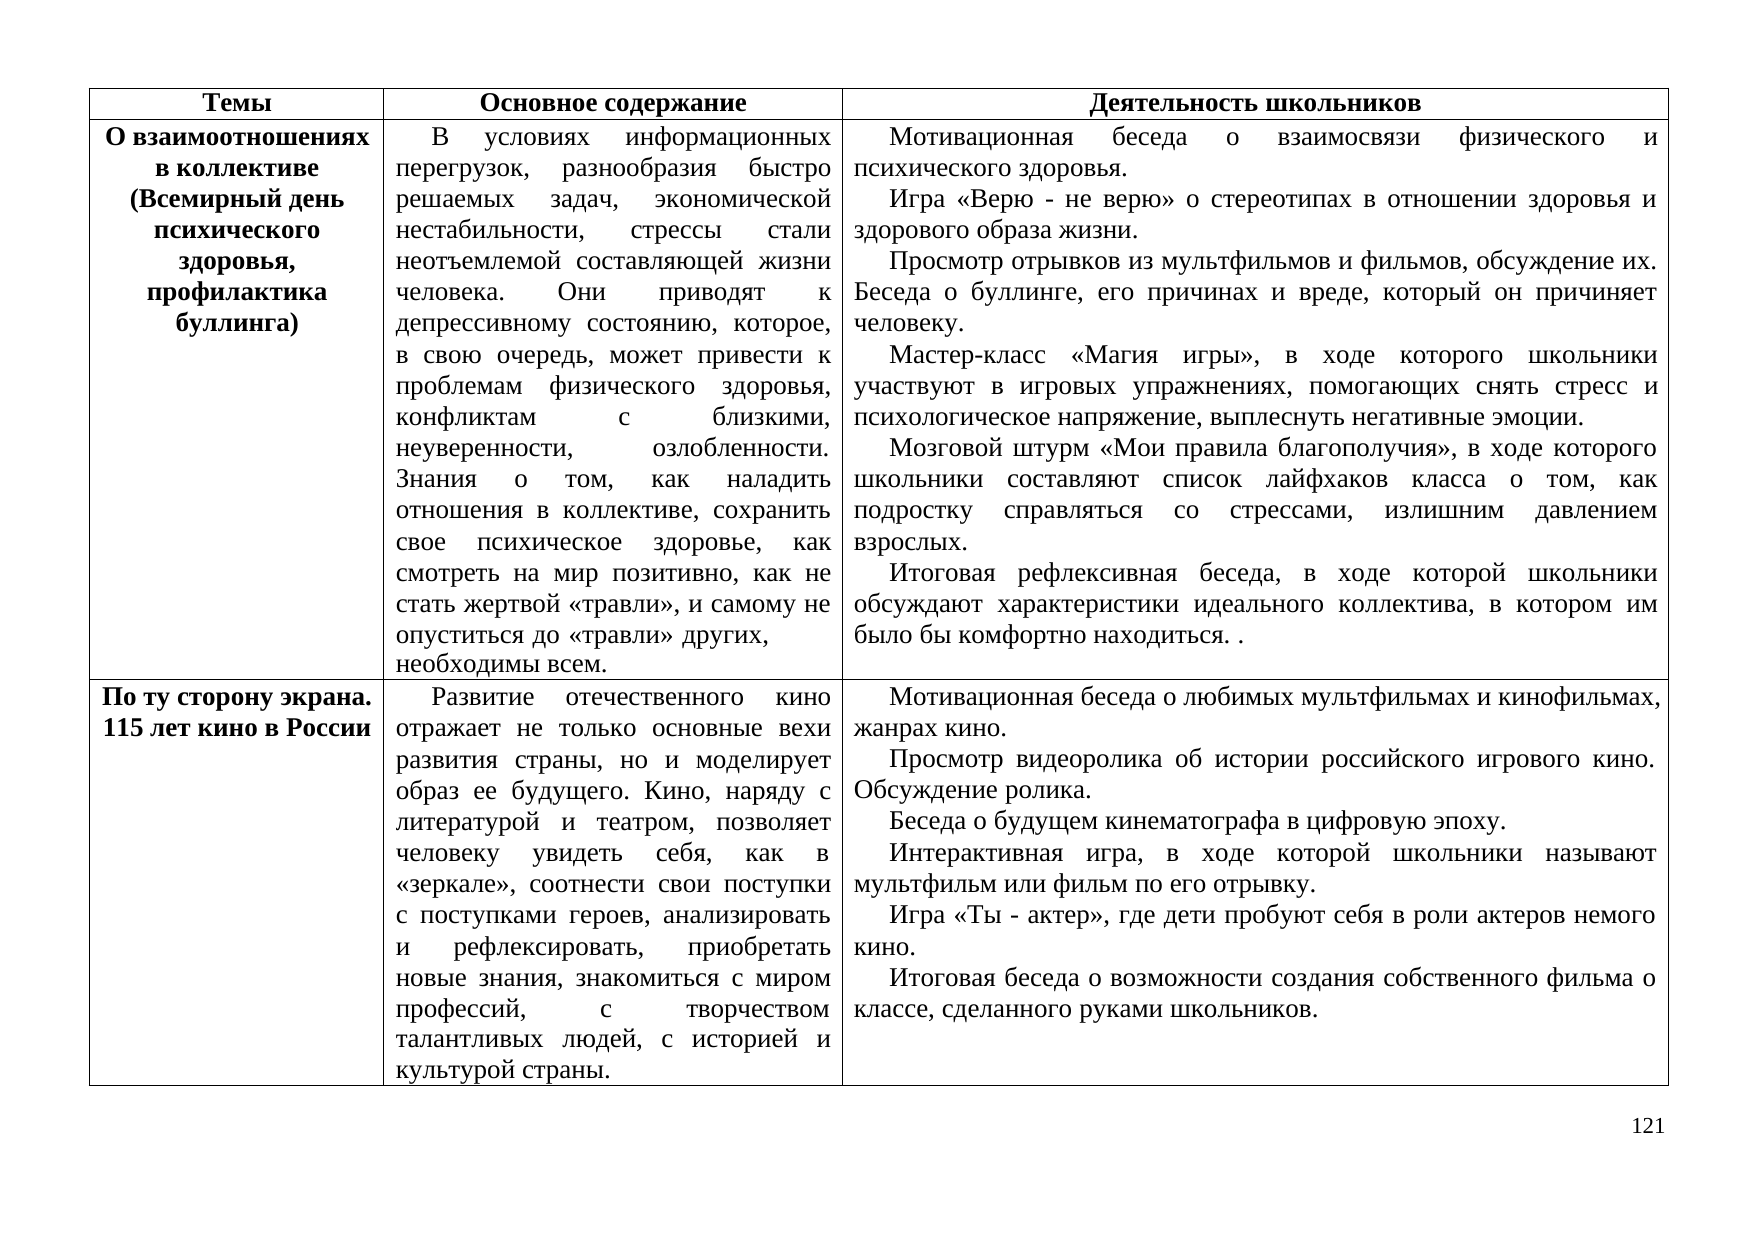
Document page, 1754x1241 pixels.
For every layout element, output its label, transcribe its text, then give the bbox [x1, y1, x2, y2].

table_cell О взаимоотношениях в коллективе (Всемирный день психического здоровья, профилактика буллинга) [90, 120, 383, 679]
table_header Темы [90, 89, 383, 118]
table_header Деятельность школьников [843, 89, 1668, 118]
table_cell По ту сторону экрана. 115 лет кино в России [90, 680, 383, 1085]
table_cell Мотивационная беседа о взаимосвязи физического и психического здоровья. Игра «Верю - не верю» о стереотипах в отношении здоровья и здорового образа жизни. Просмотр отрывков из мультфильмов и фильмов, обсуждение их. Беседа о буллинге, его причинах и вреде, который он причиняет человеку. Мастер-класс «Магия игры», в ходе которого школьники участвуют в игровых упражнениях, помогающих снять стресс и психологическое напряжение, выплеснуть негативные эмоции. Мозговой штурм «Мои правила благополучия», в ходе которого школьники составляют список лайфхаков класса о том, как подростку справляться со стрессами, излишним давлением взрослых. Итоговая рефлексивная беседа, в ходе которой школьники обсуждают характеристики идеального коллектива, в котором им было бы комфортно находиться. . [843, 120, 1668, 679]
table_header Основное содержание [384, 89, 842, 118]
table_cell Мотивационная беседа о любимых мультфильмах и кинофильмах, жанрах кино. Просмотр видеоролика об истории российского игрового кино. Обсуждение ролика. Беседа о будущем кинематографа в цифровую эпоху. Интерактивная игра, в ходе которой школьники называют мультфильм или фильм по его отрывку. Игра «Ты - актер», где дети пробуют себя в роли актеров немого кино. Итоговая беседа о возможности создания собственного фильма о классе, сделанного руками школьников. [843, 680, 1668, 1085]
table_cell В условиях информационных перегрузок, разнообразия быстро решаемых задач, экономической нестабильности, стрессы стали неотъемлемой составляющей жизни человека. Они приводят к депрессивному состоянию, которое, в свою очередь, может привести к проблемам физического здоровья, конфликтам с близкими, неуверенности, озлобленности. Знания о том, как наладить отношения в коллективе, сохранить свое психическое здоровье, как смотреть на мир позитивно, как не стать жертвой «травли», и самому не опуститься до «травли» других, необходимы всем. [384, 120, 842, 679]
table_cell Развитие отечественного кино отражает не только основные вехи развития страны, но и моделирует образ ее будущего. Кино, наряду с литературой и театром, позволяет человеку увидеть себя, как в «зеркале», соотнести свои поступки с поступками героев, анализировать и рефлексировать, приобретать новые знания, знакомиться с миром профессий, с творчеством талантливых людей, с историей и культурой страны. [384, 680, 842, 1085]
